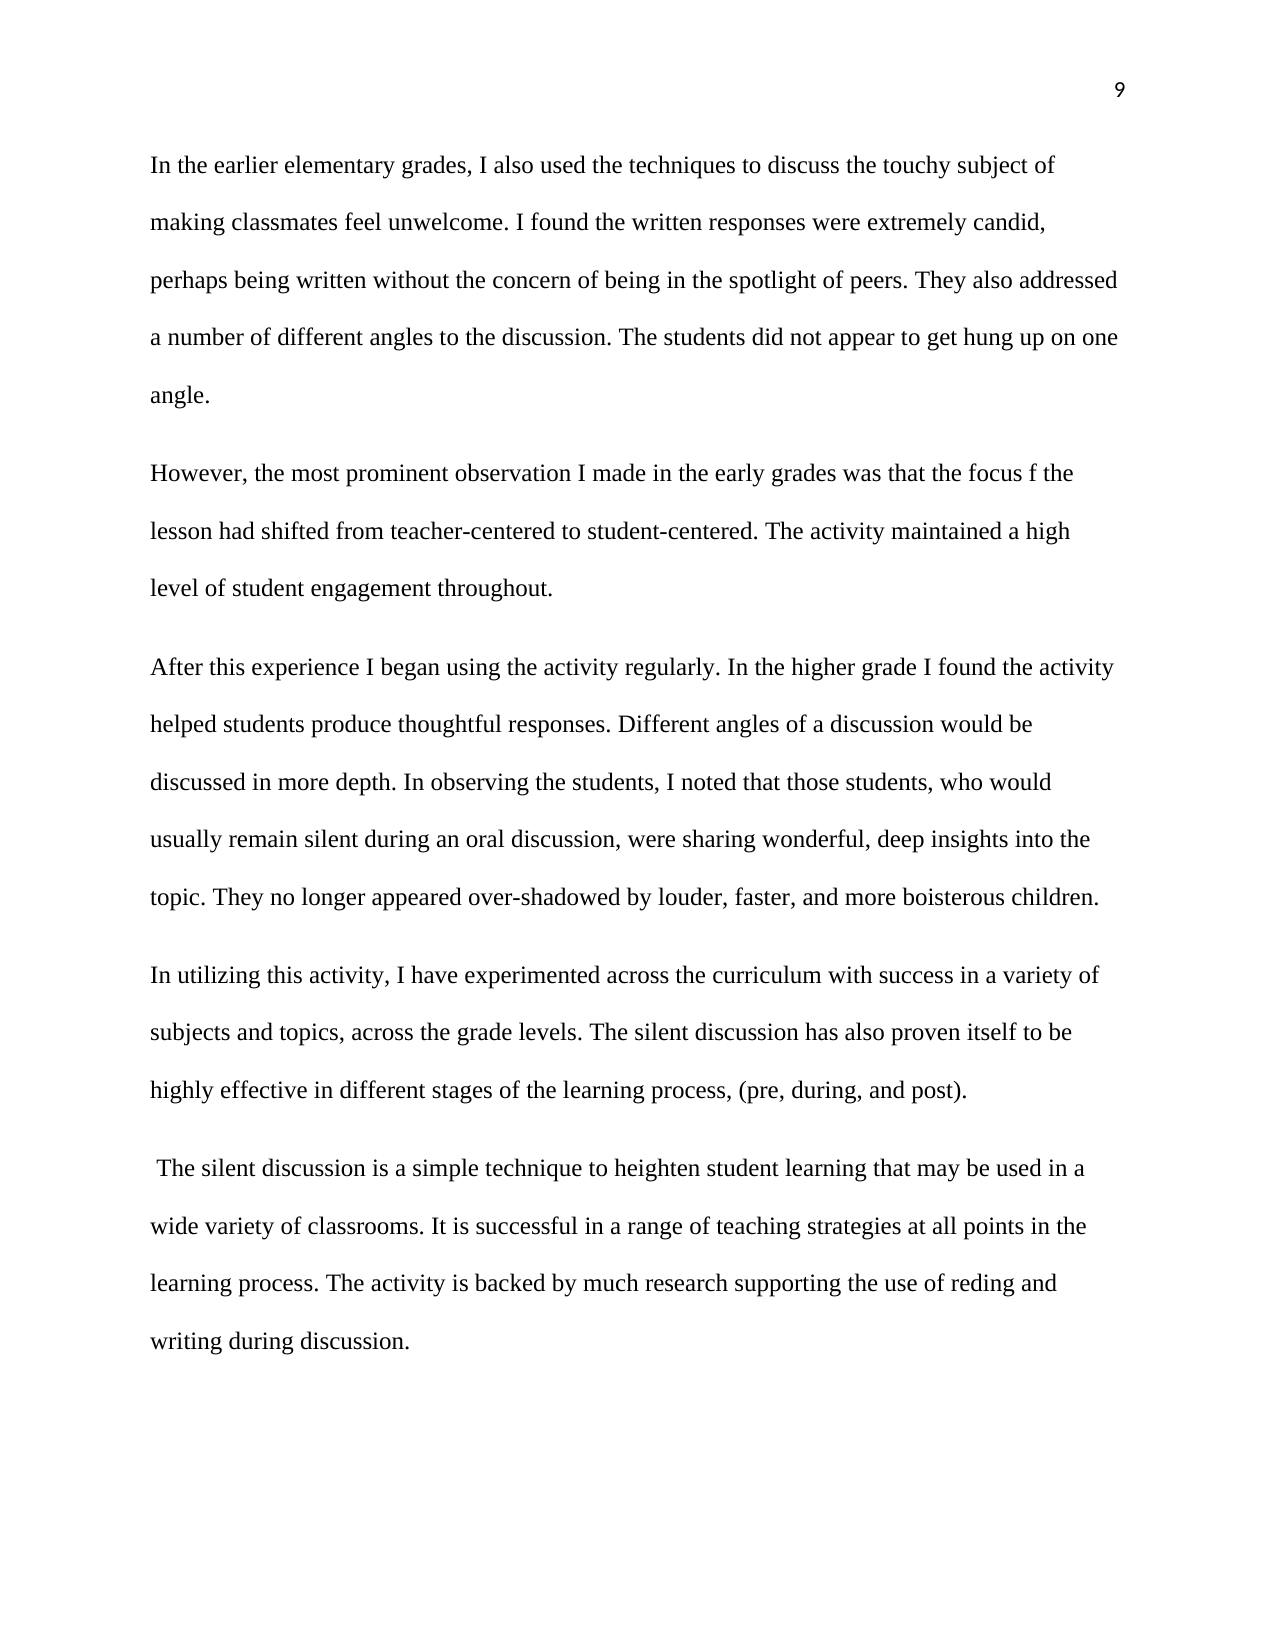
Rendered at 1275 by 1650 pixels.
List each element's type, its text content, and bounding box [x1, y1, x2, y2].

text In the earlier elementary grades, I also used the techniques to discuss the touchy subject of making classmates feel unwelcome. I found the written responses were extremely candid, perhaps being written without the concern of being in the spotlight of peers. They also addressed a number of different angles to the discussion. The students did not appear to get hung up on one angle. [150, 150, 1125, 409]
text The silent discussion is a simple technique to heighten student learning that may be used in a wide variety of classrooms. It is successful in a range of teaching strategies at all points in the learning process. The activity is backed by much research supporting the use of reding and writing during discussion. [150, 1153, 1125, 1354]
text After this experience I began using the activity regularly. In the higher grade I found the activity helped students produce thoughtful responses. Different angles of a discussion would be discussed in more depth. In observing the students, I noted that those students, who would usually remain silent during an oral discussion, were sharing wonderful, deep insights into the topic. They no longer appeared over-shadowed by louder, faster, and more boisterous children. [150, 652, 1125, 910]
text However, the most prominent observation I made in the early grades was that the focus f the lesson had shifted from teacher-centered to student-centered. The activity maintained a high level of student engagement throughout. [150, 458, 1125, 602]
text In utilizing this activity, I have experimented across the curriculum with success in a variety of subjects and topics, across the grade levels. The silent discussion has also proven itself to be highly effective in different stages of the learning process, (pre, during, and post). [150, 960, 1125, 1104]
